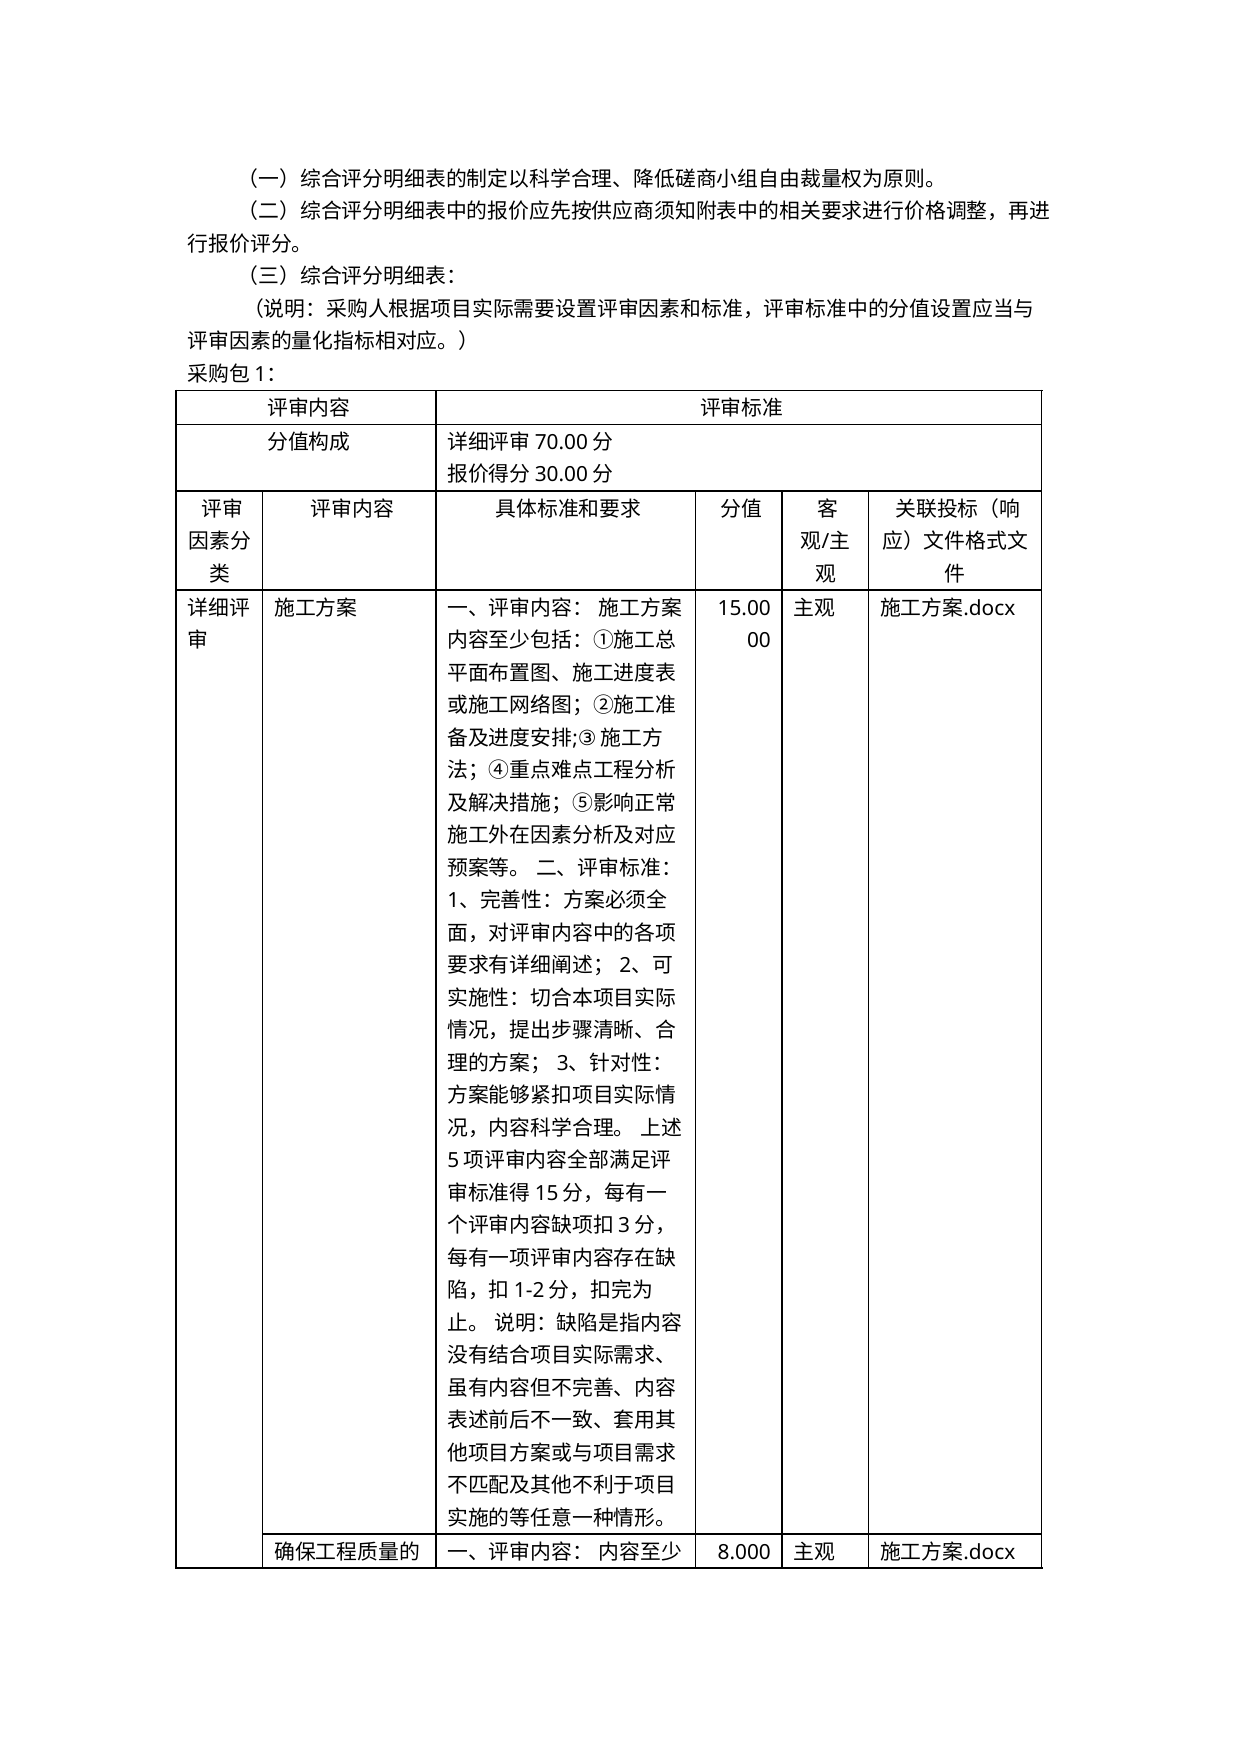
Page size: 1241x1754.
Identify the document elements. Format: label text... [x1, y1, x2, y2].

table_cell 详细评审 [177, 591, 262, 1567]
table_cell 施工方案.docx [869, 591, 1041, 1533]
table_header 评审标准 [437, 391, 1041, 423]
table_cell 8.0000 [696, 1535, 781, 1567]
table_cell 主观 [783, 591, 868, 1533]
table_cell 施工方案.docx [869, 1535, 1041, 1567]
text （说明：采购人根据项目实际需要设置评审因素和标准，评审标准中的分值设置应当与评审因素的量化指标相对应。） [187, 292, 1053, 357]
table_cell 施工方案 [263, 591, 435, 1533]
table_cell 详细评审70.00分 报价得分30.00分 [437, 425, 1041, 490]
table_header 评审内容 [177, 391, 435, 423]
table_cell 评审因素分类 [177, 492, 262, 589]
text （三）综合评分明细表： [187, 259, 1053, 292]
table_cell 15.0000 [696, 591, 781, 1533]
table_cell 分值构成 [177, 425, 435, 490]
table_cell 分值 [696, 492, 781, 589]
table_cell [437, 1535, 695, 1567]
table_cell 一、评审内容： 施工方案内容至少包括：①施工总平面布置图、施工进度表或施工网络图；②施工准备及进度安排;③施工方法；④重点难点工程分析及解决措施；⑤影响正常施工外在因素分析及对应预案等。 二、评审标准： 1、完善性：方案必须全面，对评审内容中的各项要求有详细阐述； 2、可实施性：切合本项目实际情况，提出步骤清晰、合理的方案； 3、针对性：方案能够紧扣项目实际情况，内容科学合理。 上述5项评审内容全部满足评审标准得15分，每有一个评审内容缺项扣3分，每有一项评审内容存在缺陷，扣1-2分，扣完为止。 说明：缺陷是指内容没有结合项目实际需求、虽有内容但不完善、内容表述前后不一致、套用其他项目方案或与项目需求不匹配及其他不利于项目实施的等任意一种情形。 [437, 591, 695, 1533]
table_cell 确保工程质量的技术组织措施 [263, 1535, 435, 1567]
text 采购包1： [187, 357, 1053, 389]
table_cell 评审内容 [263, 492, 435, 589]
text （二）综合评分明细表中的报价应先按供应商须知附表中的相关要求进行价格调整，再进行报价评分。 [187, 194, 1053, 259]
table_cell 关联投标（响应）文件格式文件 [869, 492, 1041, 589]
text （一）综合评分明细表的制定以科学合理、降低磋商小组自由裁量权为原则。 [187, 162, 1053, 194]
table_cell 客观/主观 [783, 492, 868, 589]
table_cell 主观 [783, 1535, 868, 1567]
table_cell 具体标准和要求 [437, 492, 695, 589]
